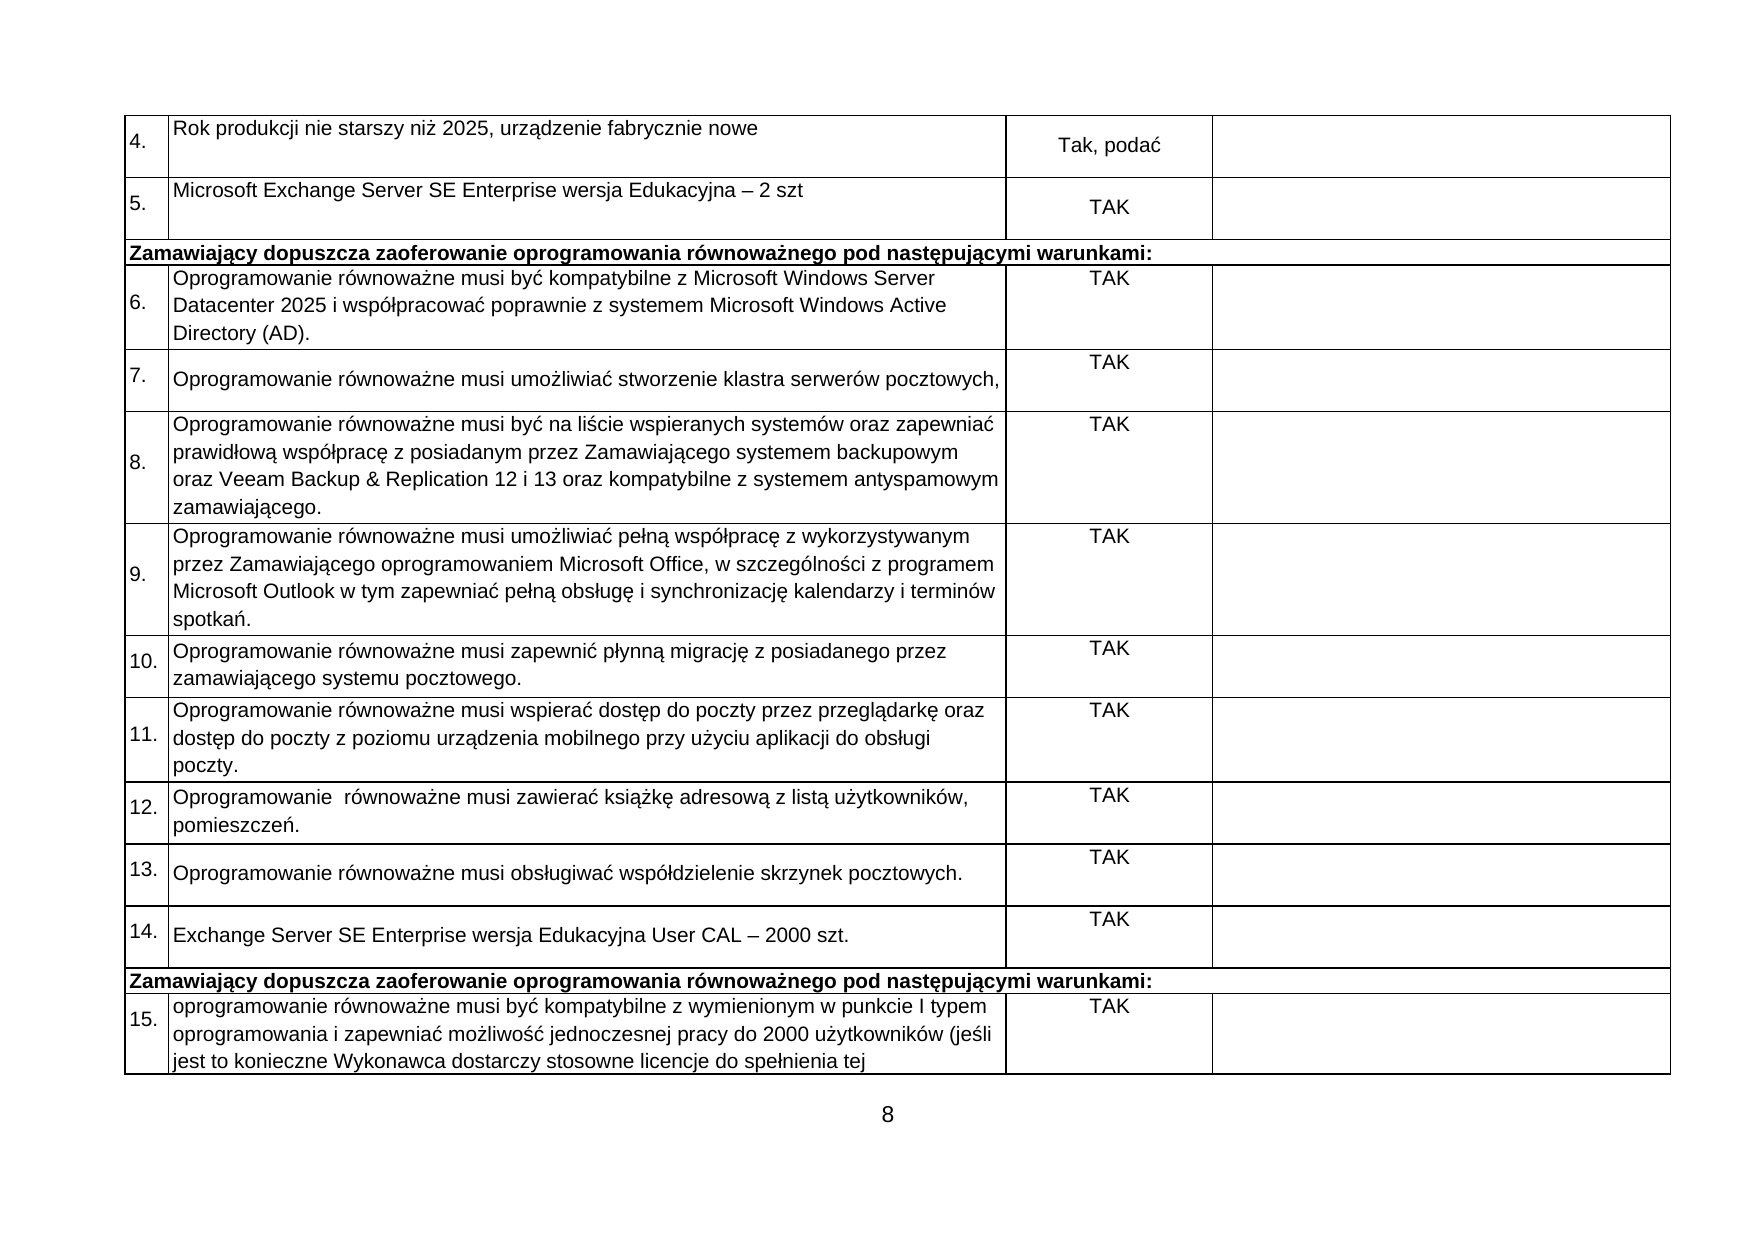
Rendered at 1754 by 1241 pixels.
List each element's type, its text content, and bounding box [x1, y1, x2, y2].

table_cell TAK [1007, 412, 1212, 523]
table_cell TAK [1007, 524, 1212, 634]
table_cell [1213, 845, 1670, 905]
table_cell TAK [1007, 178, 1212, 239]
table_cell [126, 116, 168, 177]
table_cell [126, 698, 168, 781]
table_cell TAK [1007, 783, 1212, 843]
table_cell Oprogramowanie równoważne musi umożliwiać stworzenie klastra serwerów pocztowych, [169, 350, 1005, 411]
table_cell Oprogramowanie równoważne musi wspierać dostęp do poczty przez przeglądarkę oraz dostęp do poczty z poziomu urządzenia mobilnego przy użyciu aplikacji do obsługi poczty. [169, 698, 1005, 781]
table_cell [126, 994, 168, 1073]
table_cell [1213, 783, 1670, 843]
table_cell Microsoft Exchange Server SE Enterprise wersja Edukacyjna – 2 szt [169, 178, 1005, 239]
table_cell [126, 524, 168, 634]
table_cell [169, 994, 1005, 1073]
table_cell Zamawiający dopuszcza zaoferowanie oprogramowania równoważnego pod następującymi warunkami: [126, 969, 1670, 993]
table_cell TAK [1007, 636, 1212, 697]
table_cell Tak, podać [1007, 116, 1212, 177]
table_cell [1213, 116, 1670, 177]
table_cell [126, 266, 168, 349]
table_cell Oprogramowanie równoważne musi obsługiwać współdzielenie skrzynek pocztowych. [169, 845, 1005, 905]
table_cell Zamawiający dopuszcza zaoferowanie oprogramowania równoważnego pod następującymi warunkami: [126, 240, 1670, 264]
table_cell [126, 907, 168, 967]
table_cell [1213, 636, 1670, 697]
table_cell TAK [1007, 994, 1212, 1073]
table_cell Oprogramowanie równoważne musi zawierać książkę adresową z listą użytkowników, pomieszczeń. [169, 783, 1005, 843]
table_cell Oprogramowanie równoważne musi być kompatybilne z Microsoft Windows Server Datacenter 2025 i współpracować poprawnie z systemem Microsoft Windows Active Directory (AD). [169, 266, 1005, 349]
table_cell [1213, 524, 1670, 634]
table_cell Oprogramowanie równoważne musi umożliwiać pełną współpracę z wykorzystywanym przez Zamawiającego oprogramowaniem Microsoft Office, w szczególności z programem Microsoft Outlook w tym zapewniać pełną obsługę i synchronizację kalendarzy i terminów spotkań. [169, 524, 1005, 634]
table_cell [1213, 698, 1670, 781]
table_cell [126, 636, 168, 697]
table_cell [1213, 266, 1670, 349]
table_cell [1213, 350, 1670, 411]
table_cell TAK [1007, 698, 1212, 781]
table_cell Rok produkcji nie starszy niż 2025, urządzenie fabrycznie nowe [169, 116, 1005, 177]
table_cell TAK [1007, 845, 1212, 905]
table_cell [1213, 412, 1670, 523]
table_cell Oprogramowanie równoważne musi zapewnić płynną migrację z posiadanego przez zamawiającego systemu pocztowego. [169, 636, 1005, 697]
table_cell TAK [1007, 350, 1212, 411]
table_cell TAK [1007, 266, 1212, 349]
table_cell [126, 350, 168, 411]
table_cell [126, 412, 168, 523]
table_cell [126, 178, 168, 239]
table_cell [1213, 178, 1670, 239]
table_cell Oprogramowanie równoważne musi być na liście wspieranych systemów oraz zapewniać prawidłową współpracę z posiadanym przez Zamawiającego systemem backupowym oraz Veeam Backup & Replication 12 i 13 oraz kompatybilne z systemem antyspamowym zamawiającego. [169, 412, 1005, 523]
table_cell [126, 783, 168, 843]
table_cell Exchange Server SE Enterprise wersja Edukacyjna User CAL – 2000 szt. [169, 907, 1005, 967]
table_cell [1213, 994, 1670, 1073]
table_cell [126, 845, 168, 905]
table_cell [1213, 907, 1670, 967]
table_cell TAK [1007, 907, 1212, 967]
